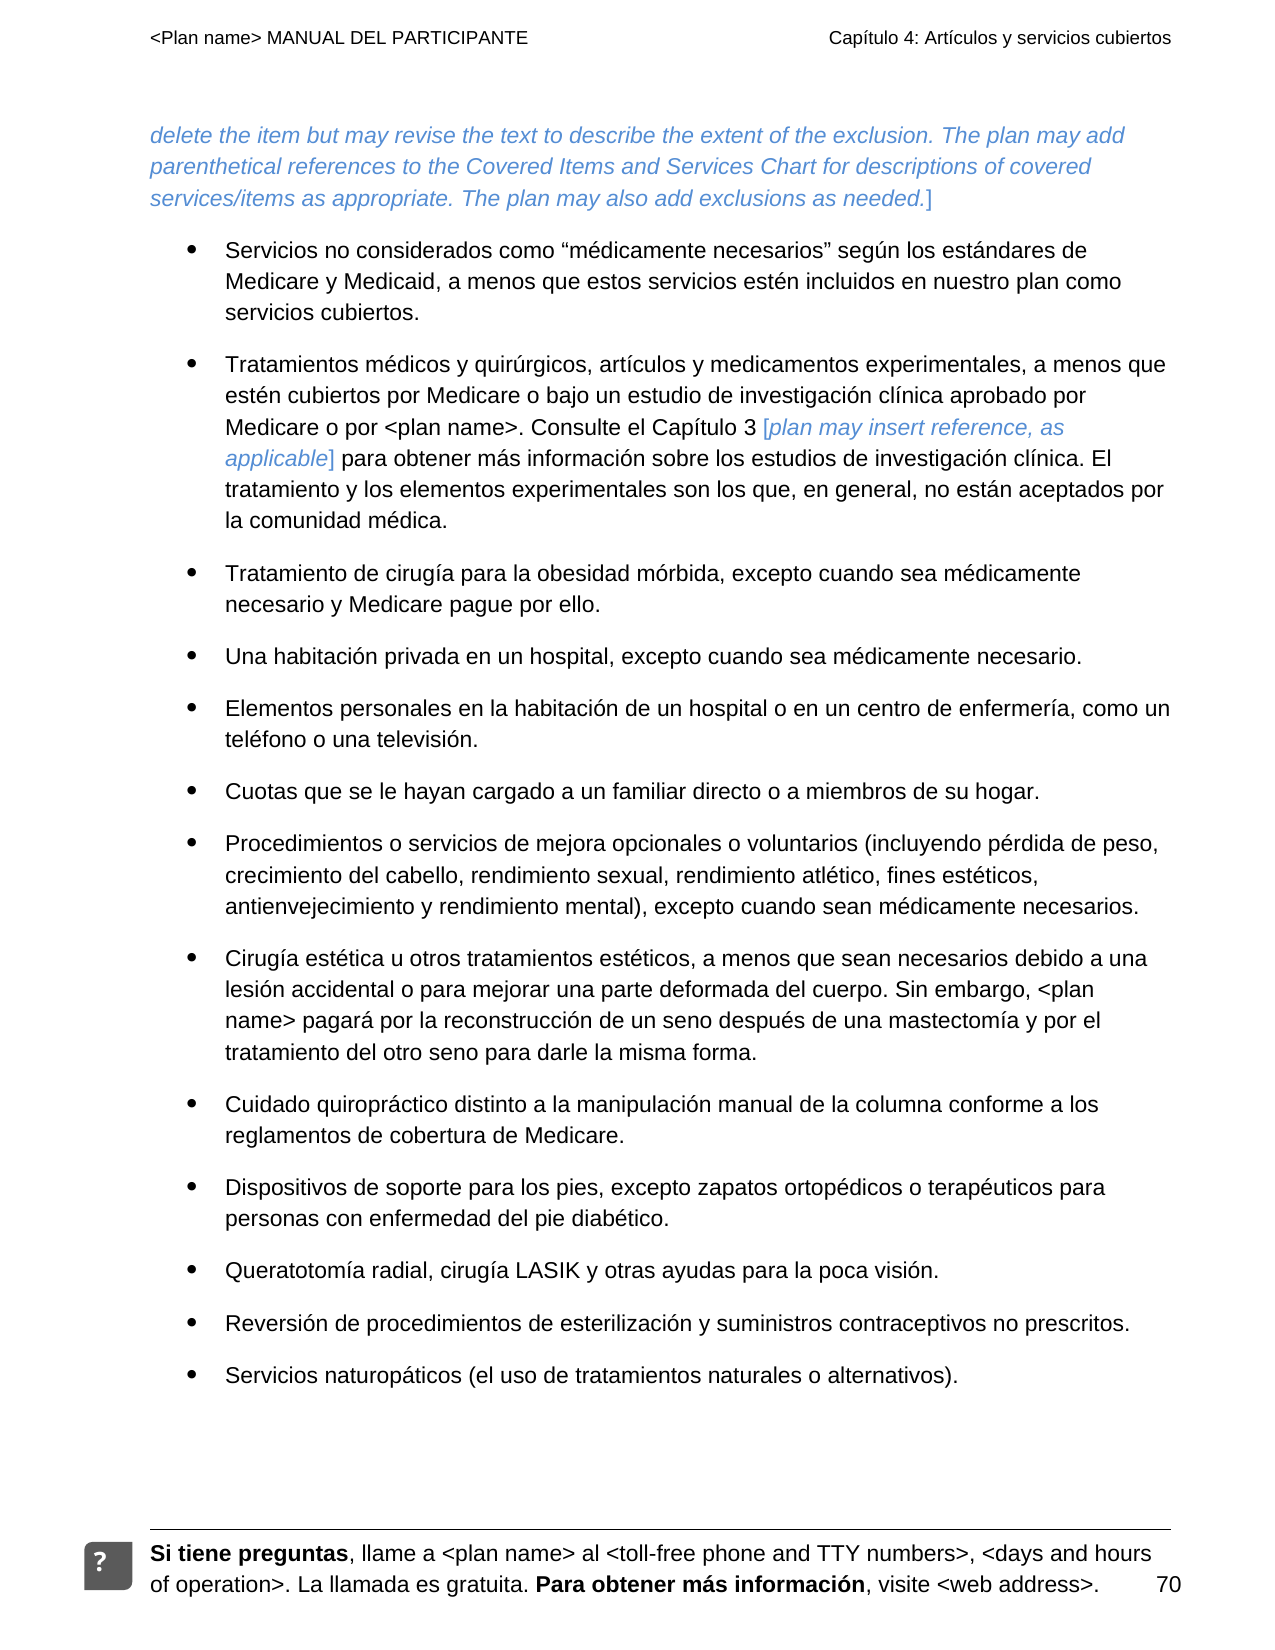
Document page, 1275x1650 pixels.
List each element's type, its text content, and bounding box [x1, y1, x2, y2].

list Reversión de procedimientos de esterilización y suministros contraceptivos no prescritos. [187, 1306, 1171, 1337]
list Servicios no considerados como “médicamente necesarios” según los estándares de Medicare y Medicaid, a menos que estos servicios estén incluidos en nuestro plan como servicios cubiertos. [187, 233, 1171, 327]
list Cuotas que se le hayan cargado a un familiar directo o a miembros de su hogar. [187, 775, 1171, 806]
list Una habitación privada en un hospital, excepto cuando sea médicamente necesario. [187, 639, 1171, 671]
list Dispositivos de soporte para los pies, excepto zapatos ortopédicos o terapéuticos para personas con enfermedad del pie diabético. [187, 1171, 1171, 1233]
list Procedimientos o servicios de mejora opcionales o voluntarios (incluyendo pérdida de peso, crecimiento del cabello, rendimiento sexual, rendimiento atlético, fines estéticos, antienvejecimiento y rendimiento mental), excepto cuando sean médicamente necesarios. [187, 827, 1171, 921]
list Tratamiento de cirugía para la obesidad mórbida, excepto cuando sea médicamente necesario y Medicare pague por ello. [187, 556, 1171, 618]
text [150, 118, 1171, 212]
list Queratotomía radial, cirugía LASIK y otras ayudas para la poca visión. [187, 1254, 1171, 1285]
list Cuidado quiropráctico distinto a la manipulación manual de la columna conforme a los reglamentos de cobertura de Medicare. [187, 1087, 1171, 1150]
list Elementos personales en la habitación de un hospital o en un centro de enfermería, como un teléfono o una televisión. [187, 691, 1171, 754]
list Servicios naturopáticos (el uso de tratamientos naturales o alternativos). [187, 1358, 1171, 1389]
list Cirugía estética u otros tratamientos estéticos, a menos que sean necesarios debido a una lesión accidental o para mejorar una parte deformada del cuerpo. Sin embargo, <plan name> pagará por la reconstrucción de un seno después de una mastectomía y por el tratamiento del otro seno para darle la misma forma. [187, 941, 1171, 1066]
list Tratamientos médicos y quirúrgicos, artículos y medicamentos experimentales, a menos que estén cubiertos por Medicare o bajo un estudio de investigación clínica aprobado por Medicare o por <plan name>. Consulte el Capítulo 3 [plan may insert reference, as applicable] para obtener más información sobre los estudios de investigación clínica. El tratamiento y los elementos experimentales son los que, en general, no están aceptados por la comunidad médica. [187, 348, 1171, 535]
